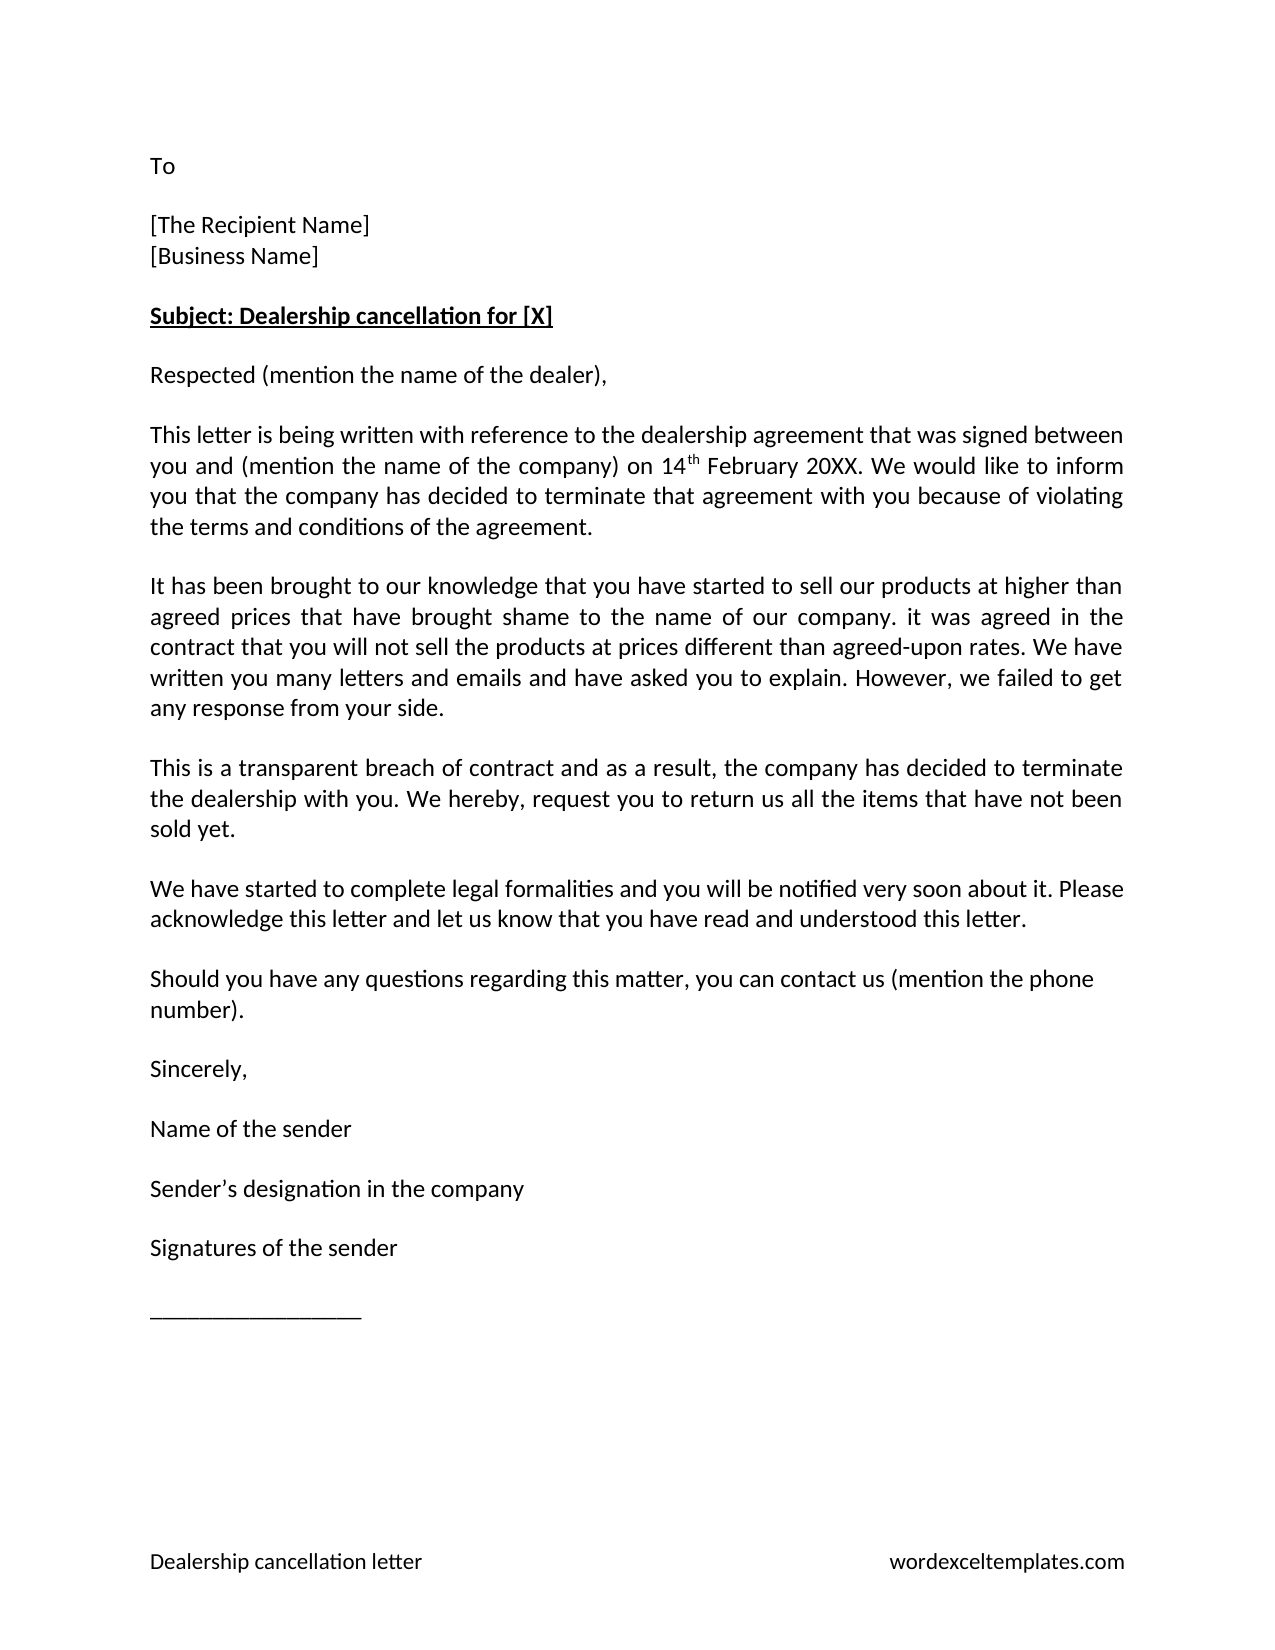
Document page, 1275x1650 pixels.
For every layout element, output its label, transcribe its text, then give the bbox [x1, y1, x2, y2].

text [The Recipient Name] [Business Name] [150, 210, 1125, 271]
text Signatures of the sender [150, 1232, 1125, 1263]
text This is a transparent breach of contract and as a result, the company has decided to terminate the dealership with you. We hereby, request you to return us all the items that have not been sold yet. [150, 752, 1125, 844]
text This letter is being written with reference to the dealership agreement that was signed between you and (mention the name of the company) on 14th February 20XX. We would like to inform you that the company has decided to terminate that agreement with you because of violating the terms and conditions of the agreement. [150, 419, 1125, 541]
text Sincerely, [150, 1053, 1125, 1084]
text Sender’s designation in the company [150, 1173, 1125, 1203]
text It has been brought to our knowledge that you have started to sell our products at higher than agreed prices that have brought shame to the name of our company. it was agreed in the contract that you will not sell the products at prices different than agreed-upon rates. We have written you many letters and emails and have asked you to explain. However, we failed to get any response from your side. [150, 571, 1125, 723]
text Subject: Dealership cancellation for [X] [150, 300, 1125, 330]
text _________________ [150, 1292, 1125, 1323]
text Should you have any questions regarding this matter, you can contact us (mention the phone number). [150, 963, 1125, 1024]
text Name of the sender [150, 1113, 1125, 1144]
text To [150, 150, 1125, 181]
text We have started to complete legal formalities and you will be notified very soon about it. Please acknowledge this letter and let us know that you have read and understood this letter. [150, 873, 1125, 934]
text Respected (mention the name of the dealer), [150, 359, 1125, 390]
